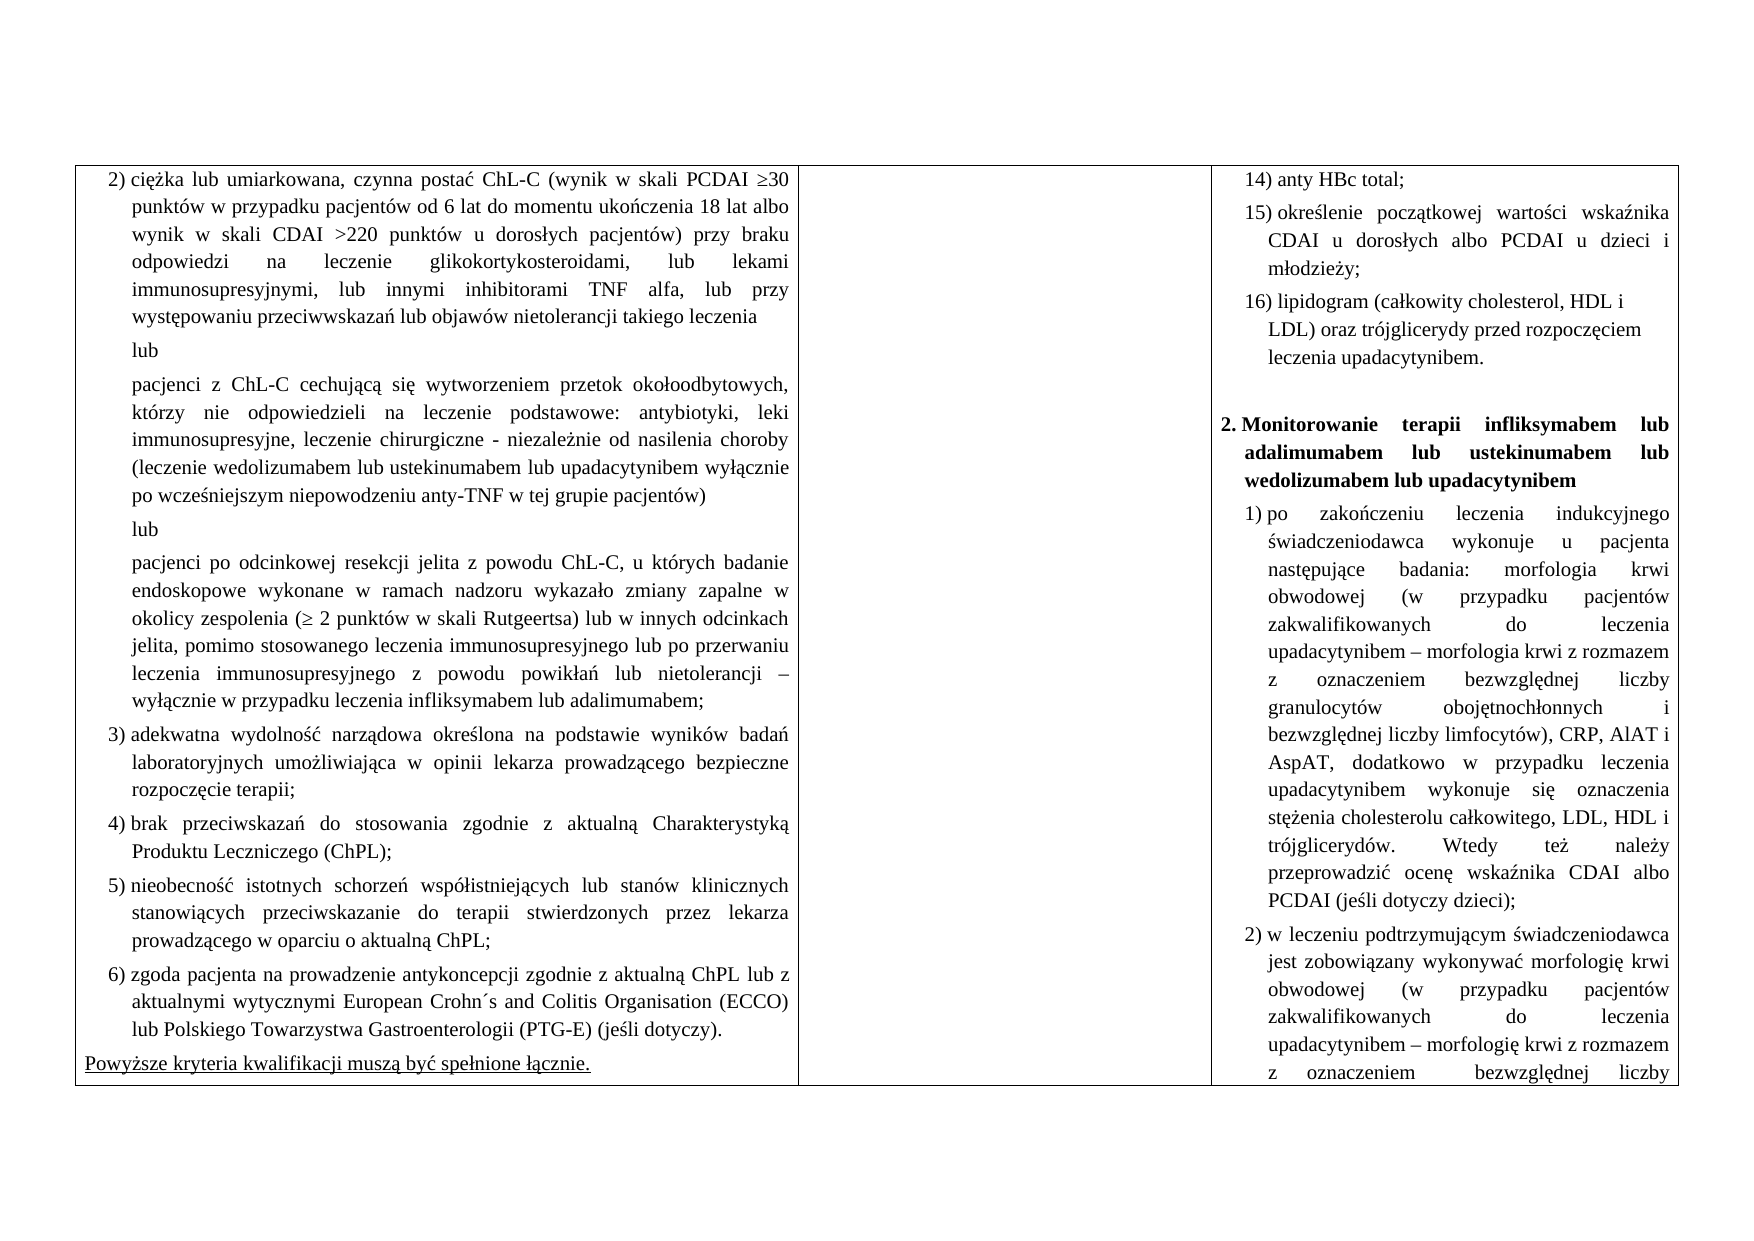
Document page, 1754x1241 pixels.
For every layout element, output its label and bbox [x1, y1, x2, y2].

table_cell [1212, 166, 1678, 1085]
table_cell [76, 166, 798, 1085]
table_cell [799, 166, 1211, 1085]
